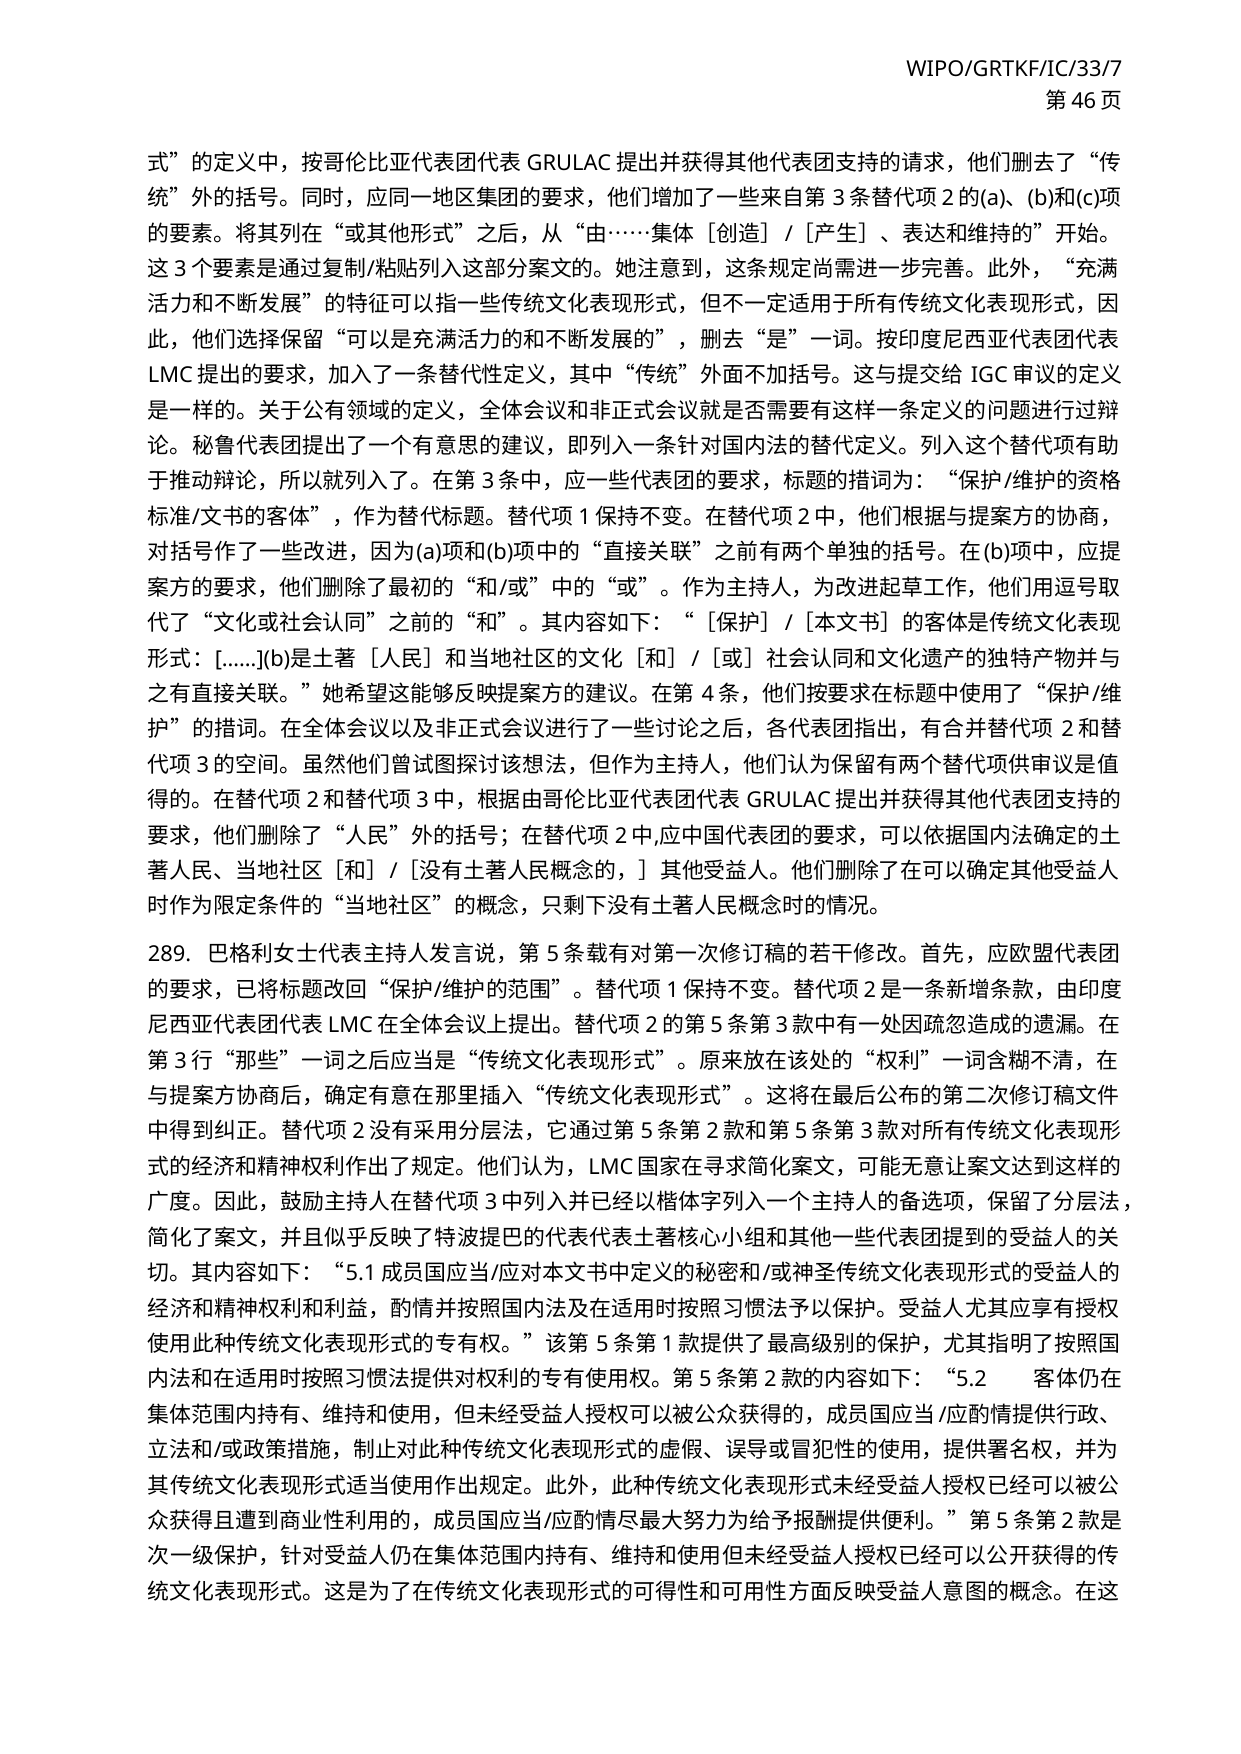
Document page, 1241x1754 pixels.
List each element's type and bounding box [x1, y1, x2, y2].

list [148, 141, 1122, 920]
list [148, 933, 1122, 1606]
